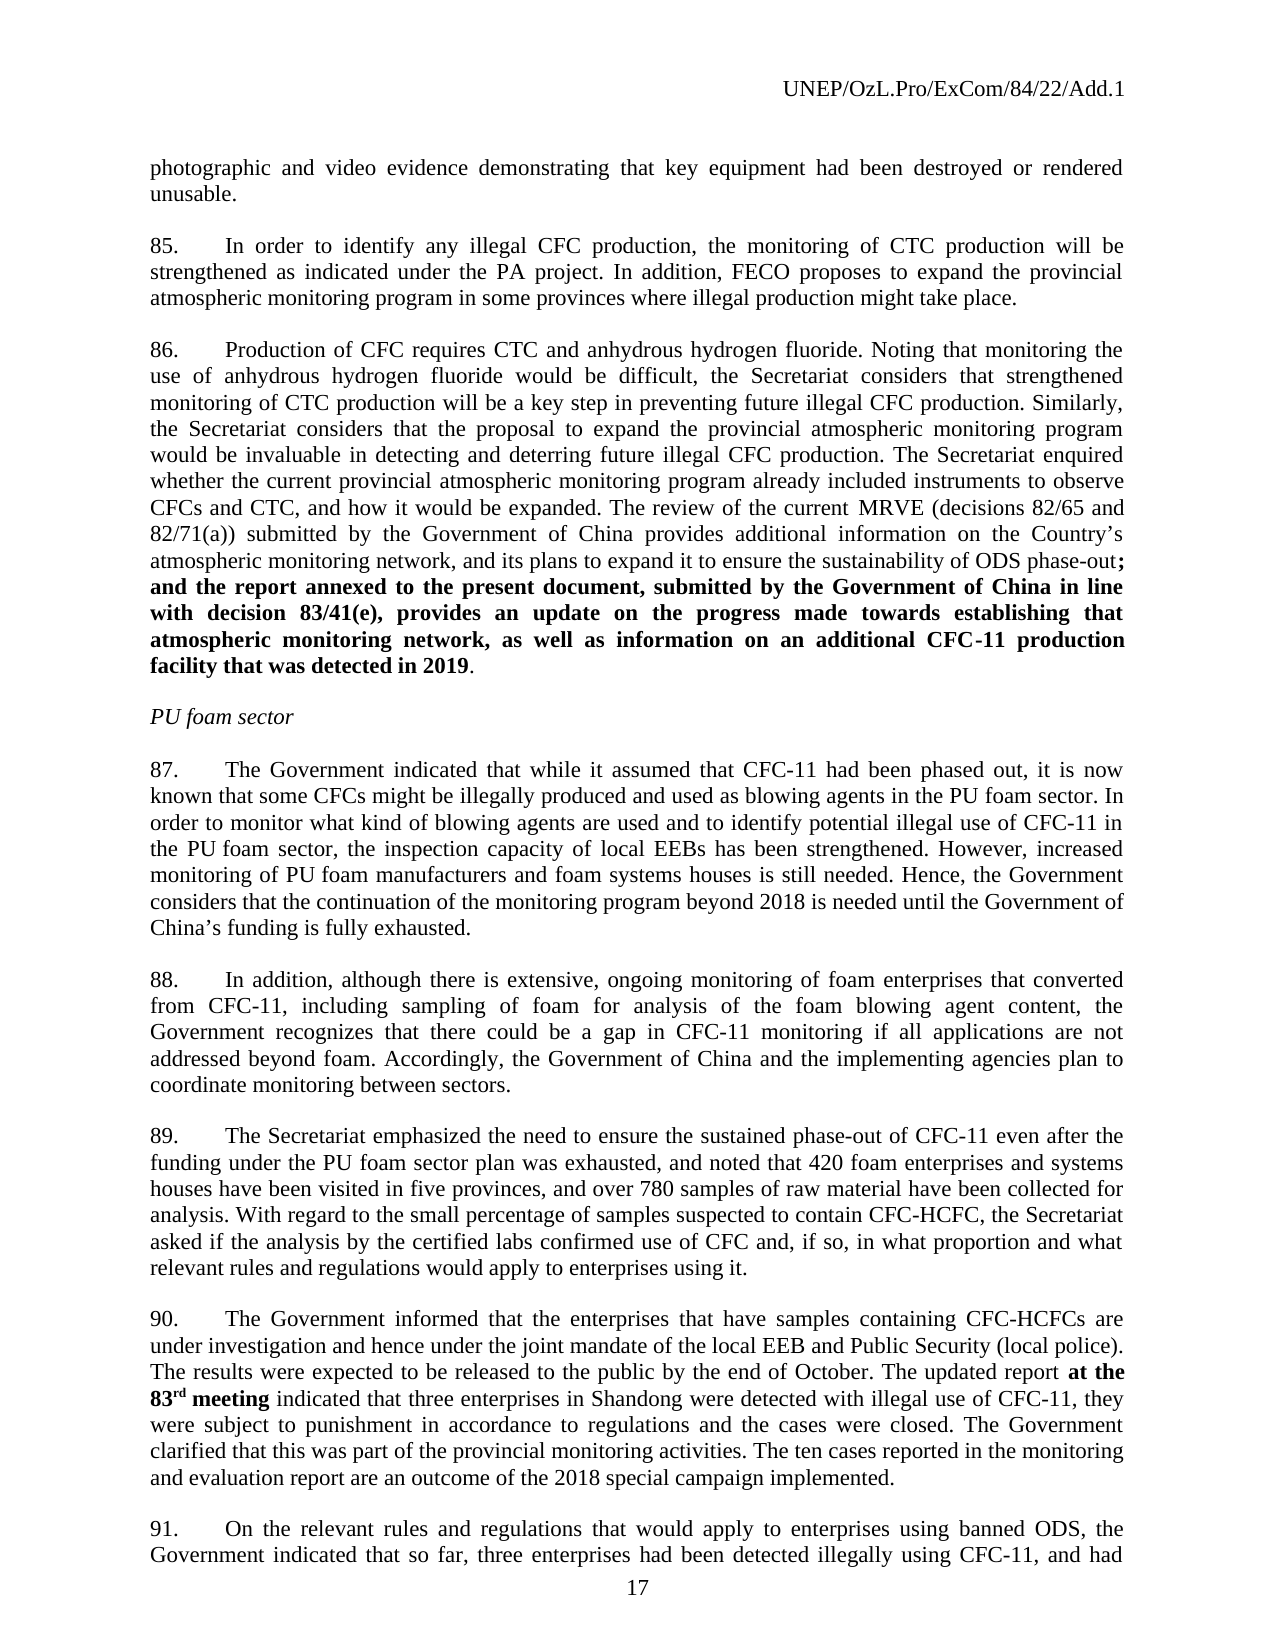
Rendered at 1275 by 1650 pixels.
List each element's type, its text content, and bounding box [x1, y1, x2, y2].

subtitle The Government indicated that while it assumed that CFC-11 had been phased out, it is now known that some CFCs might be illegally produced and used as blowing agents in the PU foam sector. In order to monitor what kind of blowing agents are used and to identify potential illegal use of CFC-11 in the PU foam sector, the inspection capacity of local EEBs has been strengthened. However, increased monitoring of PU foam manufacturers and foam systems houses is still needed. Hence, the Government considers that the continuation of the monitoring program beyond 2018 is needed until the Government of China’s funding is fully exhausted. [150, 756, 1125, 941]
subtitle In order to identify any illegal CFC production, the monitoring of CTC production will be strengthened as indicated under the PA project. In addition, FECO proposes to expand the provincial atmospheric monitoring program in some provinces where illegal production might take place. [150, 232, 1125, 311]
subtitle Production of CFC requires CTC and anhydrous hydrogen fluoride. Noting that monitoring the use of anhydrous hydrogen fluoride would be difficult, the Secretariat considers that strengthened monitoring of CTC production will be a key step in preventing future illegal CFC production. Similarly, the Secretariat considers that the proposal to expand the provincial atmospheric monitoring program would be invaluable in detecting and deterring future illegal CFC production. The Secretariat enquired whether the current provincial atmospheric monitoring program already included instruments to observe CFCs and CTC, and how it would be expanded. The review of the current MRVE (decisions 82/65 and 82/71(a)) submitted by the Government of China provides additional information on the Country’s atmospheric monitoring network, and its plans to expand it to ensure the sustainability of ODS phase-out; and the report annexed to the present document, submitted by the Government of China in line with decision 83/41(e), provides an update on the progress made towards establishing that atmospheric monitoring network, as well as information on an additional CFC-11 production facility that was detected in 2019. [150, 336, 1125, 678]
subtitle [150, 1515, 1125, 1568]
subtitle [150, 154, 1125, 207]
subtitle The Secretariat emphasized the need to ensure the sustained phase-out of CFC-11 even after the funding under the PU foam sector plan was exhausted, and noted that 420 foam enterprises and systems houses have been visited in five provinces, and over 780 samples of raw material have been collected for analysis. With regard to the small percentage of samples suspected to contain CFC-HCFC, the Secretariat asked if the analysis by the certified labs confirmed use of CFC and, if so, in what proportion and what relevant rules and regulations would apply to enterprises using it. [150, 1122, 1125, 1281]
text PU foam sector [150, 703, 1125, 730]
subtitle In addition, although there is extensive, ongoing monitoring of foam enterprises that converted from CFC-11, including sampling of foam for analysis of the foam blowing agent content, the Government recognizes that there could be a gap in CFC-11 monitoring if all applications are not addressed beyond foam. Accordingly, the Government of China and the implementing agencies plan to coordinate monitoring between sectors. [150, 966, 1125, 1097]
subtitle The Government informed that the enterprises that have samples containing CFC-HCFCs are under investigation and hence under the joint mandate of the local EEB and Public Security (local police). The results were expected to be released to the public by the end of October. The updated report at the 83rd meeting indicated that three enterprises in Shandong were detected with illegal use of CFC-11, they were subject to punishment in accordance to regulations and the cases were closed. The Government clarified that this was part of the provincial monitoring activities. The ten cases reported in the monitoring and evaluation report are an outcome of the 2018 special campaign implemented. [150, 1306, 1125, 1490]
